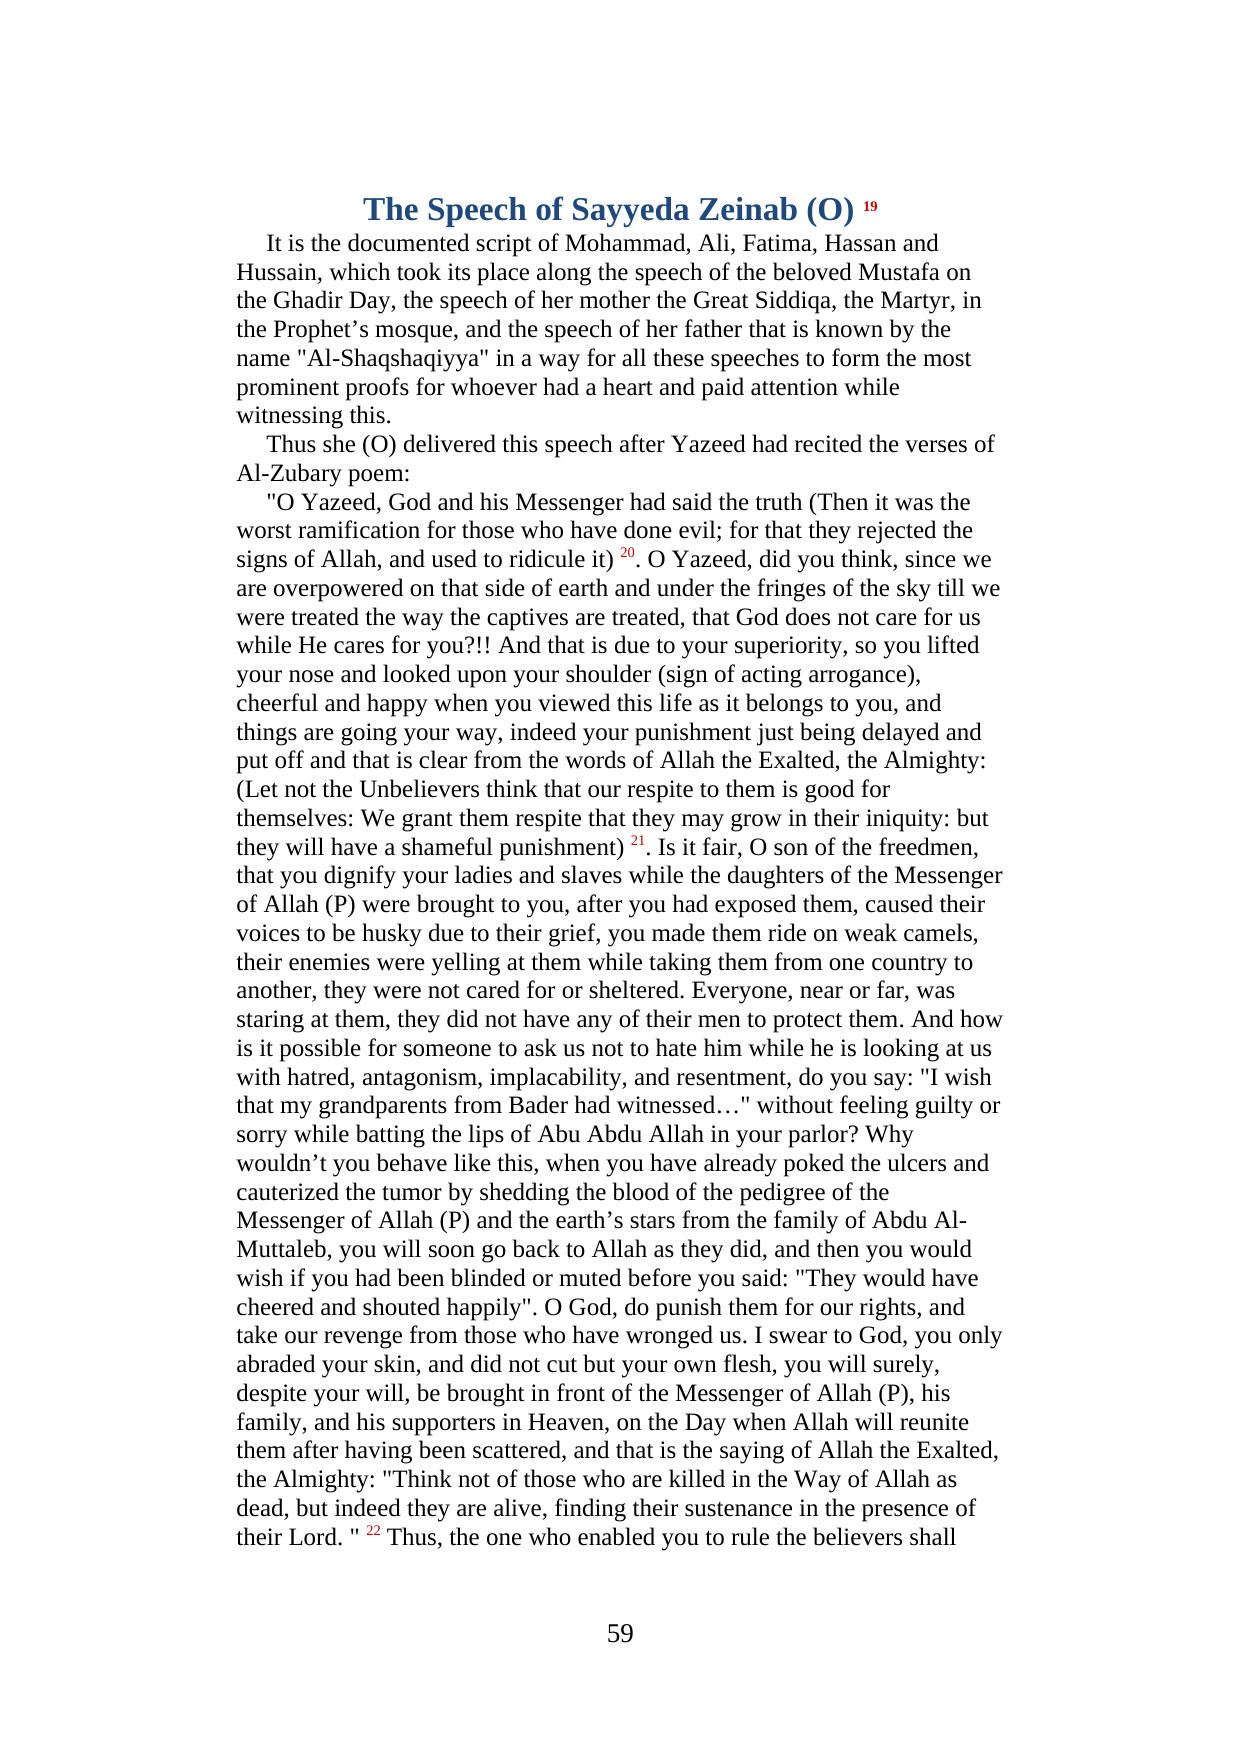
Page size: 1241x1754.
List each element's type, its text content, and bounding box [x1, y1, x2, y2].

subtitle The Speech of Sayyeda Zeinab (O) 19 [236, 190, 1004, 228]
text It is the documented script of Mohammad, Ali, Fatima, Hassan and Hussain, which took its place along the speech of the beloved Mustafa on the Ghadir Day, the speech of her mother the Great Siddiqa, the Martyr, in the Prophet’s mosque, and the speech of her father that is known by the name "Al-Shaqshaqiyya" in a way for all these speeches to form the most prominent proofs for whoever had a heart and paid attention while witnessing this. [236, 228, 1004, 429]
text Thus she (O) delivered this speech after Yazeed had recited the verses of Al-Zubary poem: [236, 429, 1004, 487]
